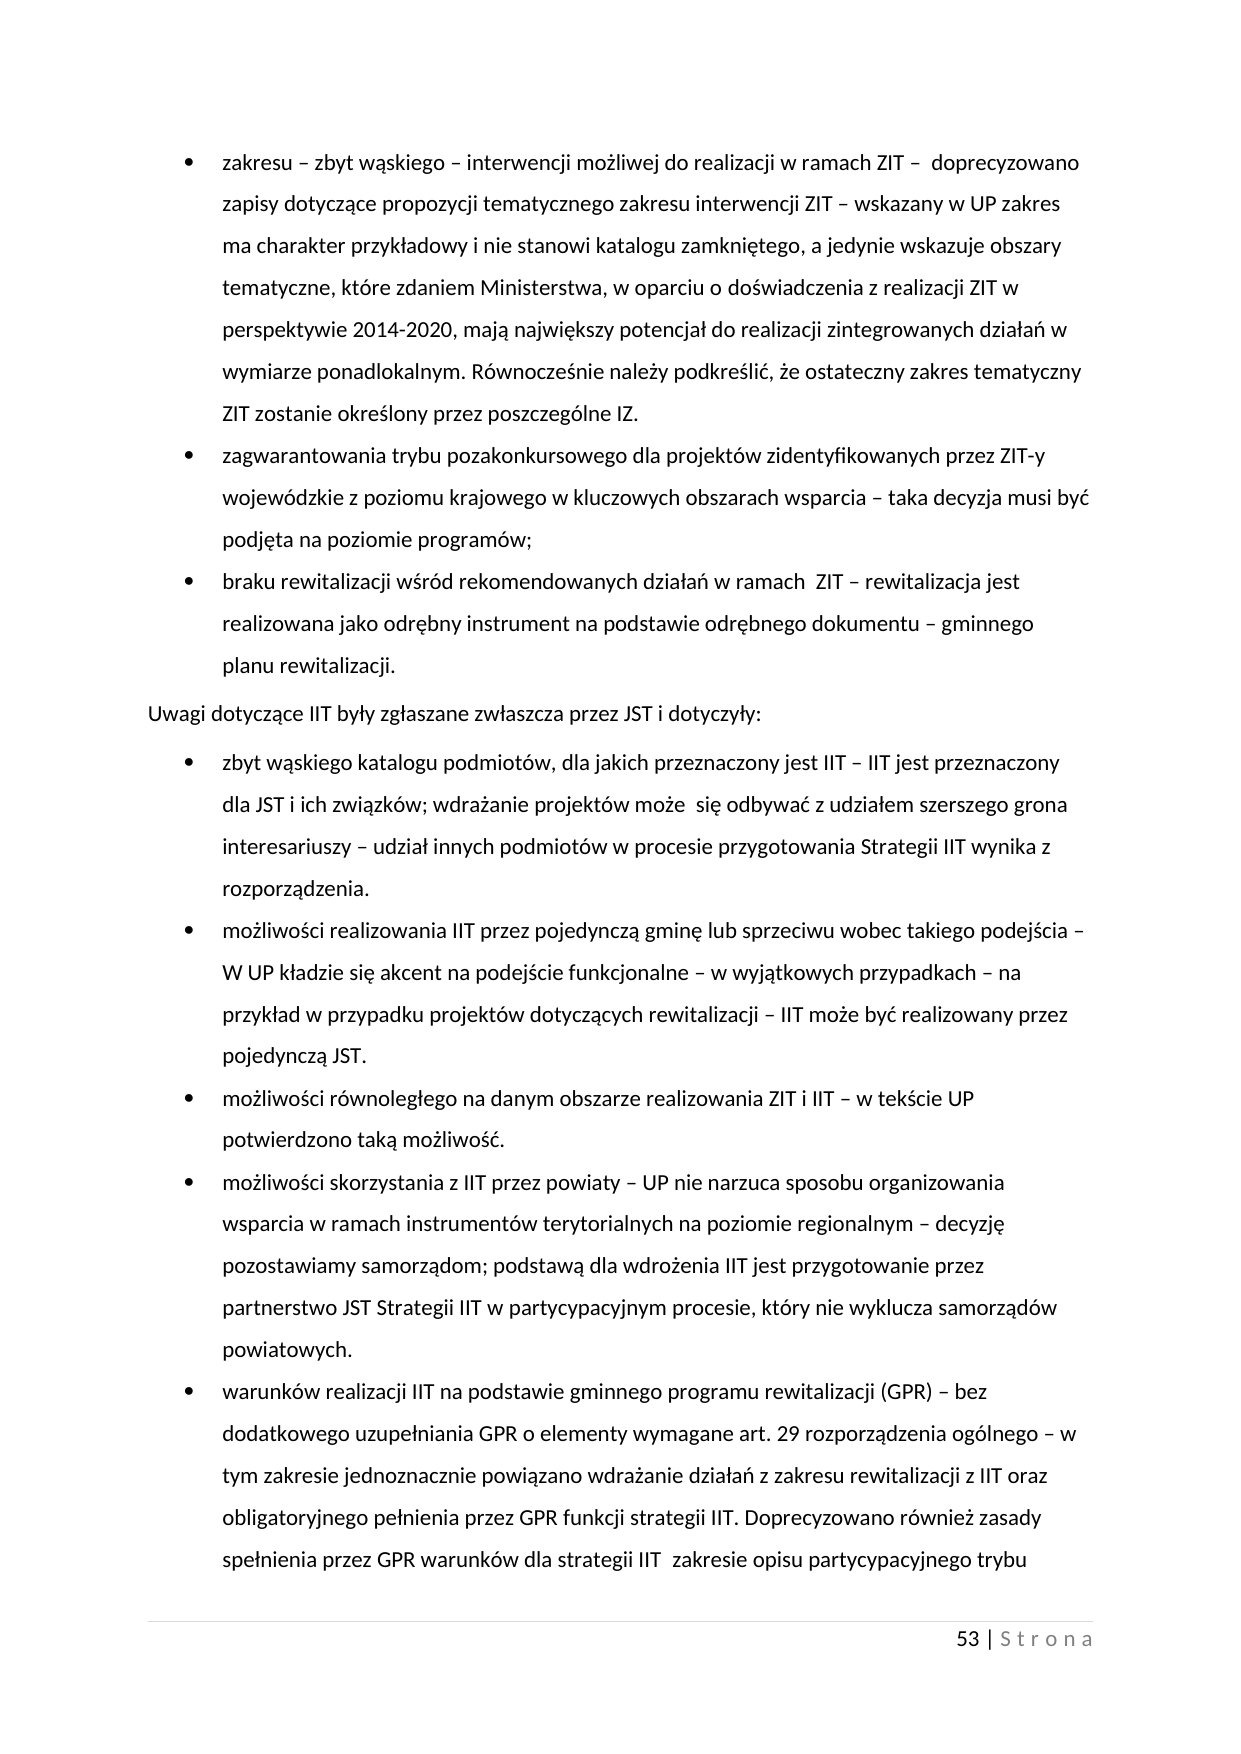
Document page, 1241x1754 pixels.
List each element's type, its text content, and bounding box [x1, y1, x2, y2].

list zakresu – zbyt wąskiego – interwencji możliwej do realizacji w ramach ZIT – doprecyzowano zapisy dotyczące propozycji tematycznego zakresu interwencji ZIT – wskazany w UP zakres ma charakter przykładowy i nie stanowi katalogu zamkniętego, a jedynie wskazuje obszary tematyczne, które zdaniem Ministerstwa, w oparciu o doświadczenia z realizacji ZIT w perspektywie 2014-2020, mają największy potencjał do realizacji zintegrowanych działań w wymiarze ponadlokalnym. Równocześnie należy podkreślić, że ostateczny zakres tematyczny ZIT zostanie określony przez poszczególne IZ. [185, 148, 1093, 427]
list możliwości skorzystania z IIT przez powiaty – UP nie narzuca sposobu organizowania wsparcia w ramach instrumentów terytorialnych na poziomie regionalnym – decyzję pozostawiamy samorządom; podstawą dla wdrożenia IIT jest przygotowanie przez partnerstwo JST Strategii IIT w partycypacyjnym procesie, który nie wyklucza samorządów powiatowych. [185, 1168, 1093, 1363]
list braku rewitalizacji wśród rekomendowanych działań w ramach ZIT – rewitalizacja jest realizowana jako odrębny instrument na podstawie odrębnego dokumentu – gminnego planu rewitalizacji. [185, 567, 1093, 679]
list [185, 1377, 1093, 1573]
text Uwagi dotyczące IIT były zgłaszane zwłaszcza przez JST i dotyczyły: [148, 699, 1093, 728]
list zagwarantowania trybu pozakonkursowego dla projektów zidentyfikowanych przez ZIT-y wojewódzkie z poziomu krajowego w kluczowych obszarach wsparcia – taka decyzja musi być podjęta na poziomie programów; [185, 441, 1093, 553]
list zbyt wąskiego katalogu podmiotów, dla jakich przeznaczony jest IIT – IIT jest przeznaczony dla JST i ich związków; wdrażanie projektów może się odbywać z udziałem szerszego grona interesariuszy – udział innych podmiotów w procesie przygotowania Strategii IIT wynika z rozporządzenia. [185, 748, 1093, 902]
list możliwości równoległego na danym obszarze realizowania ZIT i IIT – w tekście UP potwierdzono taką możliwość. [185, 1084, 1093, 1154]
list możliwości realizowania IIT przez pojedynczą gminę lub sprzeciwu wobec takiego podejścia – W UP kładzie się akcent na podejście funkcjonalne – w wyjątkowych przypadkach – na przykład w przypadku projektów dotyczących rewitalizacji – IIT może być realizowany przez pojedynczą JST. [185, 916, 1093, 1070]
